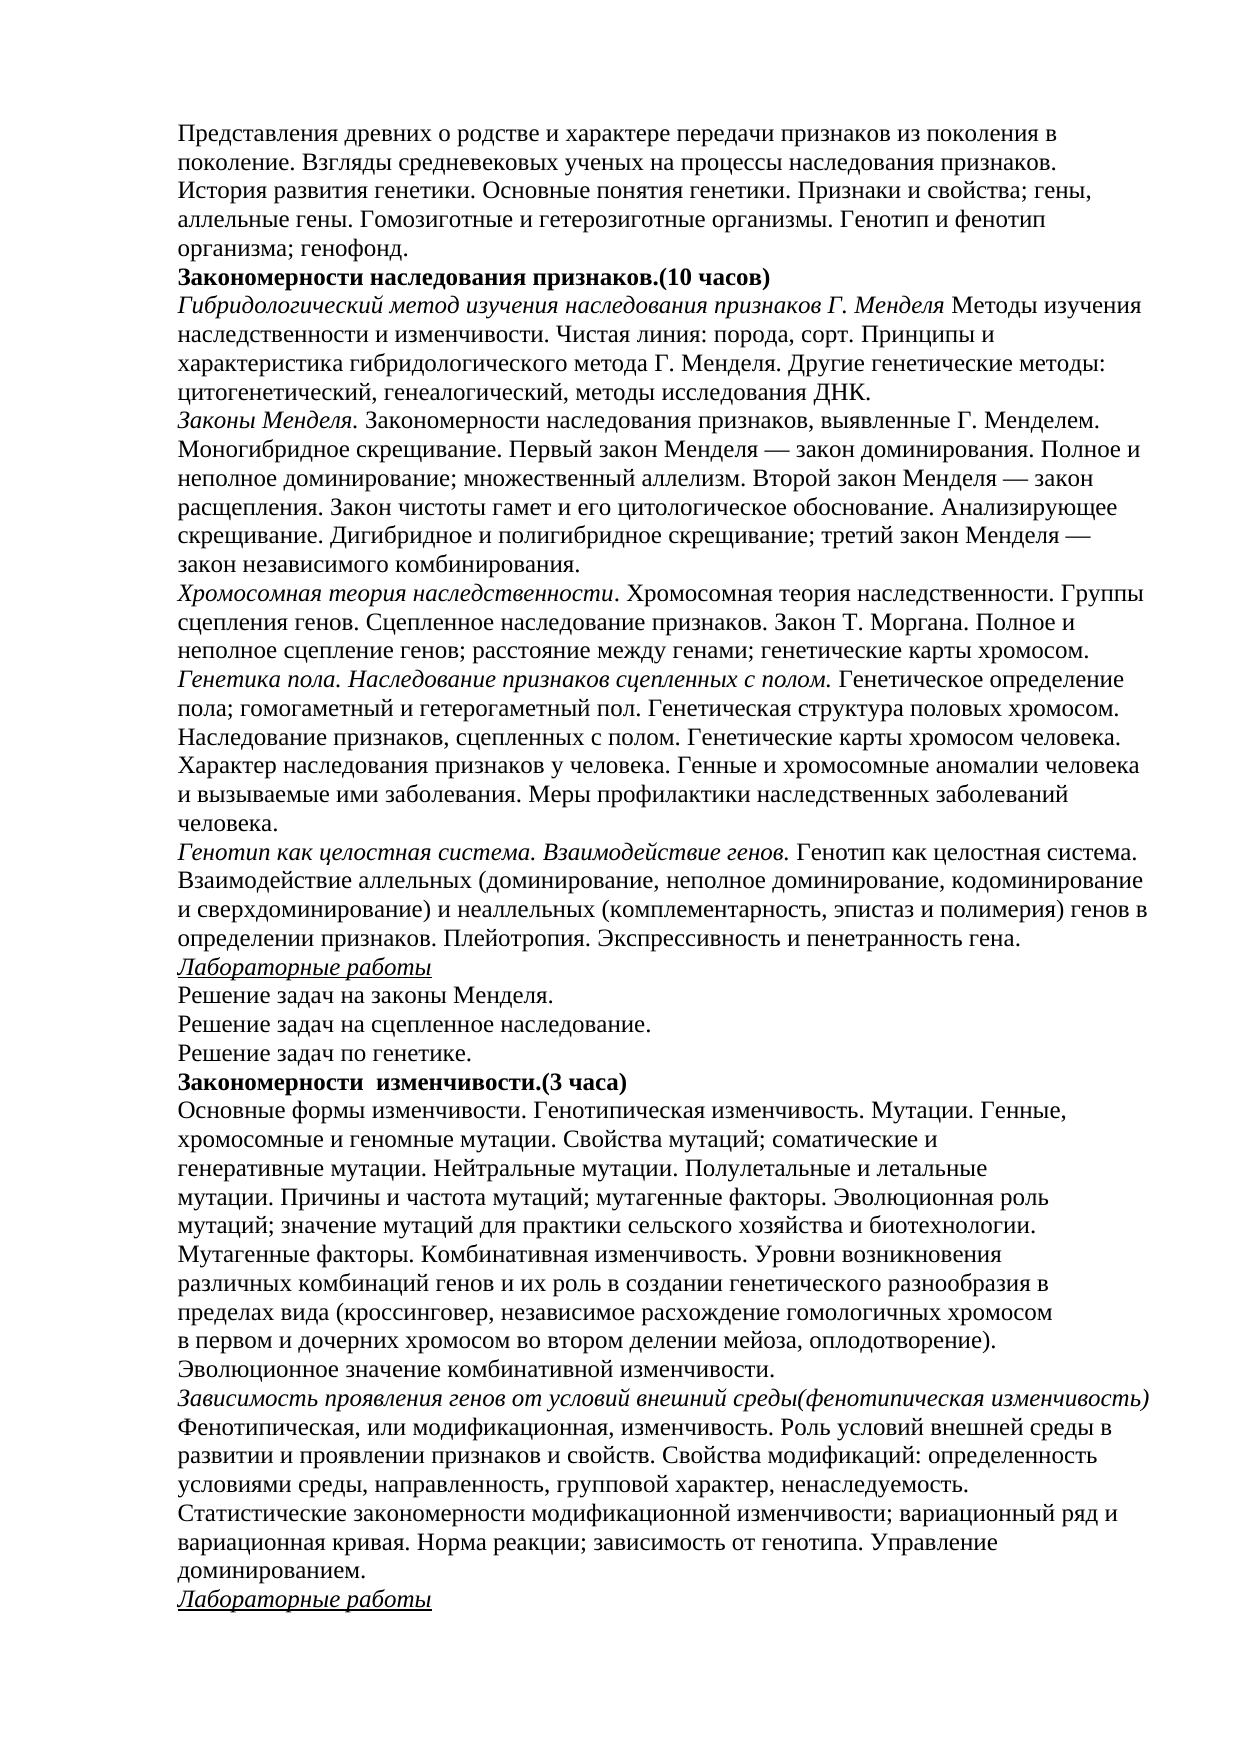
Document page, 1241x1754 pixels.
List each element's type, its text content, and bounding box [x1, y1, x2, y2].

text Представления древних о родстве и характере передачи признаков из поколения в [177, 118, 1152, 147]
text Фенотипическая, или модификационная, изменчивость. Роль условий внешней среды в развитии и проявлении признаков и свойств. Свойства модификаций: определенность условиями среды, направленность, групповой характер, ненаследуемость. [177, 1412, 1152, 1498]
text Закономерности изменчивости.(3 часа) [177, 1067, 1152, 1096]
text поколение. Взгляды средневековых ученых на процессы наследования признаков. [177, 147, 1152, 176]
text Мутагенные факторы. Комбинативная изменчивость. Уровни возникновения [177, 1239, 1152, 1268]
text Гибридологический метод изучения наследования признаков Г. Менделя Методы изучения наследственности и изменчивости. Чистая линия: порода, сорт. Принципы и характеристика гибридологического метода Г. Менделя. Другие генетические методы: цитогенетический, генеалогический, методы исследования ДНК. [177, 291, 1152, 406]
text мутации. Причины и частота мутаций; мутагенные факторы. Эволюционная роль [177, 1182, 1152, 1211]
text различных комбинаций генов и их роль в создании генетического разнообразия в [177, 1268, 1152, 1297]
text Генотип как целостная система. Взаимодействие генов. Генотип как целостная система. Взаимодействие аллельных (доминирование, неполное доминирование, кодоминирование и сверхдоминирование) и неаллельных (комплементарность, эпистаз и полимерия) генов в определении признаков. Плейотропия. Экспрессивность и пенетранность гена. [177, 837, 1152, 952]
text генеративные мутации. Нейтральные мутации. Полулетальные и летальные [177, 1153, 1152, 1182]
text Лабораторные работы [177, 952, 1152, 981]
text Основные формы изменчивости. Генотипическая изменчивость. Мутации. Генные, хромосомные и геномные мутации. Свойства мутаций; соматические и [177, 1096, 1152, 1153]
text История развития генетики. Основные понятия генетики. Признаки и свойства; гены, аллельные гены. Гомозиготные и гетерозиготные организмы. Генотип и фенотип организма; генофонд. [177, 176, 1152, 262]
text Генетика пола. Наследование признаков сцепленных с полом. Генетическое определение [177, 664, 1152, 693]
text мутаций; значение мутаций для практики сельского хозяйства и биотехнологии. [177, 1211, 1152, 1239]
text пола; гомогаметный и гетерогаметный пол. Генетическая структура половых хромосом. Наследование признаков, сцепленных с полом. Генетические карты хромосом человека. Характер наследования признаков у человека. Генные и хромосомные аномалии человека и вызываемые ими заболевания. Меры профилактики наследственных заболеваний человека. [177, 693, 1152, 837]
text Решение задач на сцепленное наследование. [177, 1009, 1152, 1038]
text Решение задач на законы Менделя. [177, 981, 1152, 1009]
text пределах вида (кроссинговер, независимое расхождение гомологичных хромосом [177, 1297, 1152, 1326]
text Моногибридное скрещивание. Первый закон Менделя — закон доминирования. Полное и неполное доминирование; множественный аллелизм. Второй закон Менделя — закон расщепления. Закон чистоты гамет и его цитологическое обоснование. Анализирующее скрещивание. Дигибридное и полигибридное скрещивание; третий закон Менделя — закон независимого комбинирования. [177, 434, 1152, 578]
text Законы Менделя. Закономерности наследования признаков, выявленные Г. Менделем. [177, 406, 1152, 434]
text Хромосомная теория наследственности. Хромосомная теория наследственности. Группы сцепления генов. Сцепленное наследование признаков. Закон Т. Моргана. Полное и неполное сцепление генов; расстояние между генами; генетические карты хромосом. [177, 578, 1152, 664]
text Решение задач по генетике. [177, 1038, 1152, 1067]
text Закономерности наследования признаков.(10 часов) [177, 262, 1152, 291]
text в первом и дочерних хромосом во втором делении мейоза, оплодотворение). [177, 1326, 1152, 1354]
text Статистические закономерности модификационной изменчивости; вариационный ряд и вариационная кривая. Норма реакции; зависимость от генотипа. Управление доминированием. Лабораторные работы [177, 1498, 1152, 1613]
text Эволюционное значение комбинативной изменчивости. Зависимость проявления генов от условий внешний среды(фенотипическая изменчивость) [177, 1354, 1152, 1412]
